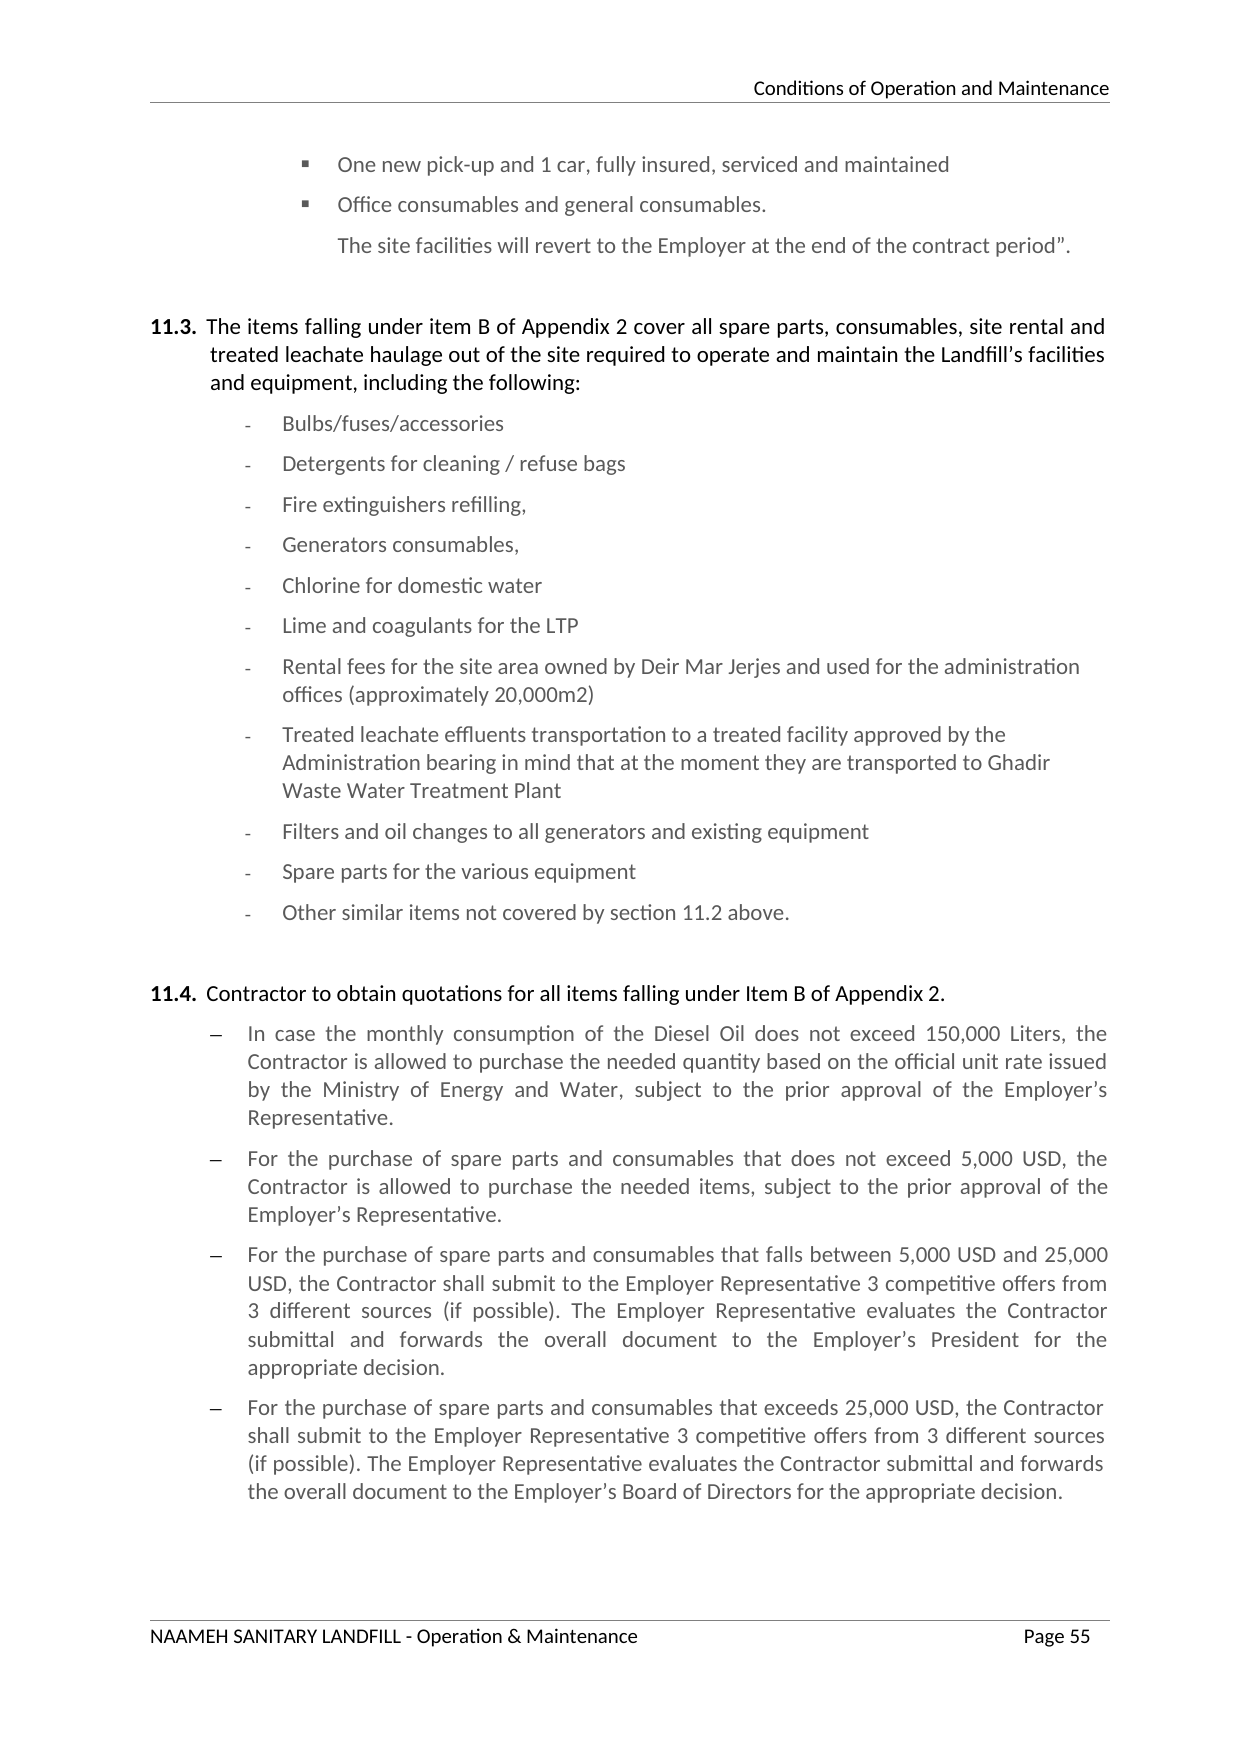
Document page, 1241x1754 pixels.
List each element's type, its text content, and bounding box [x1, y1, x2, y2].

text The site facilities will revert to the Employer at the end of the contract period”. [322, 231, 1110, 259]
subtitle Contractor to obtain quotations for all items falling under Item B of Appendix 2. [150, 979, 1107, 1007]
text Generators consumables, [244, 530, 1110, 558]
text Bulbs/fuses/accessories [244, 409, 1110, 437]
text Filters and oil changes to all generators and existing equipment [244, 817, 1110, 845]
text Treated leachate effluents transportation to a treated facility approved by the Administration bearing in mind that at the moment they are transported to Ghadir Waste Water Treatment Plant [244, 720, 1110, 804]
text Fire extinguishers refilling, [244, 490, 1110, 518]
list For the purchase of spare parts and consumables that does not exceed 5,000 USD, the Contractor is allowed to purchase the needed items, subject to the prior approval of the Employer’s Representative. [210, 1144, 1109, 1228]
text Rental fees for the site area owned by Deir Mar Jerjes and used for the administration offices (approximately 20,000m2) [244, 652, 1110, 708]
text Other similar items not covered by section 11.2 above. [244, 898, 1110, 926]
text Lime and coagulants for the LTP [244, 611, 1110, 639]
text Chlorine for domestic water [244, 571, 1110, 599]
list For the purchase of spare parts and consumables that exceeds 25,000 USD, the Contractor shall submit to the Employer Representative 3 competitive offers from 3 different sources (if possible). The Employer Representative evaluates the Contractor submittal and forwards the overall document to the Employer’s Board of Directors for the appropriate decision. [210, 1393, 1106, 1505]
list One new pick-up and 1 car, fully insured, serviced and maintained [300, 150, 1110, 178]
text Spare parts for the various equipment [244, 857, 1110, 885]
list For the purchase of spare parts and consumables that falls between 5,000 USD and 25,000 USD, the Contractor shall submit to the Employer Representative 3 competitive offers from 3 different sources (if possible). The Employer Representative evaluates the Contractor submittal and forwards the overall document to the Employer’s President for the appropriate decision. [210, 1241, 1109, 1381]
subtitle The items falling under item B of Appendix 2 cover all spare parts, consumables, site rental and treated leachate haulage out of the site required to operate and maintain the Landfill’s facilities and equipment, including the following: [150, 312, 1107, 396]
list Office consumables and general consumables. [300, 191, 1110, 218]
text Detergents for cleaning / refuse bags [244, 449, 1110, 477]
list In case the monthly consumption of the Diesel Oil does not exceed 150,000 Liters, the Contractor is allowed to purchase the needed quantity based on the official unit rate issued by the Ministry of Energy and Water, subject to the prior approval of the Employer’s Representative. [210, 1019, 1109, 1132]
